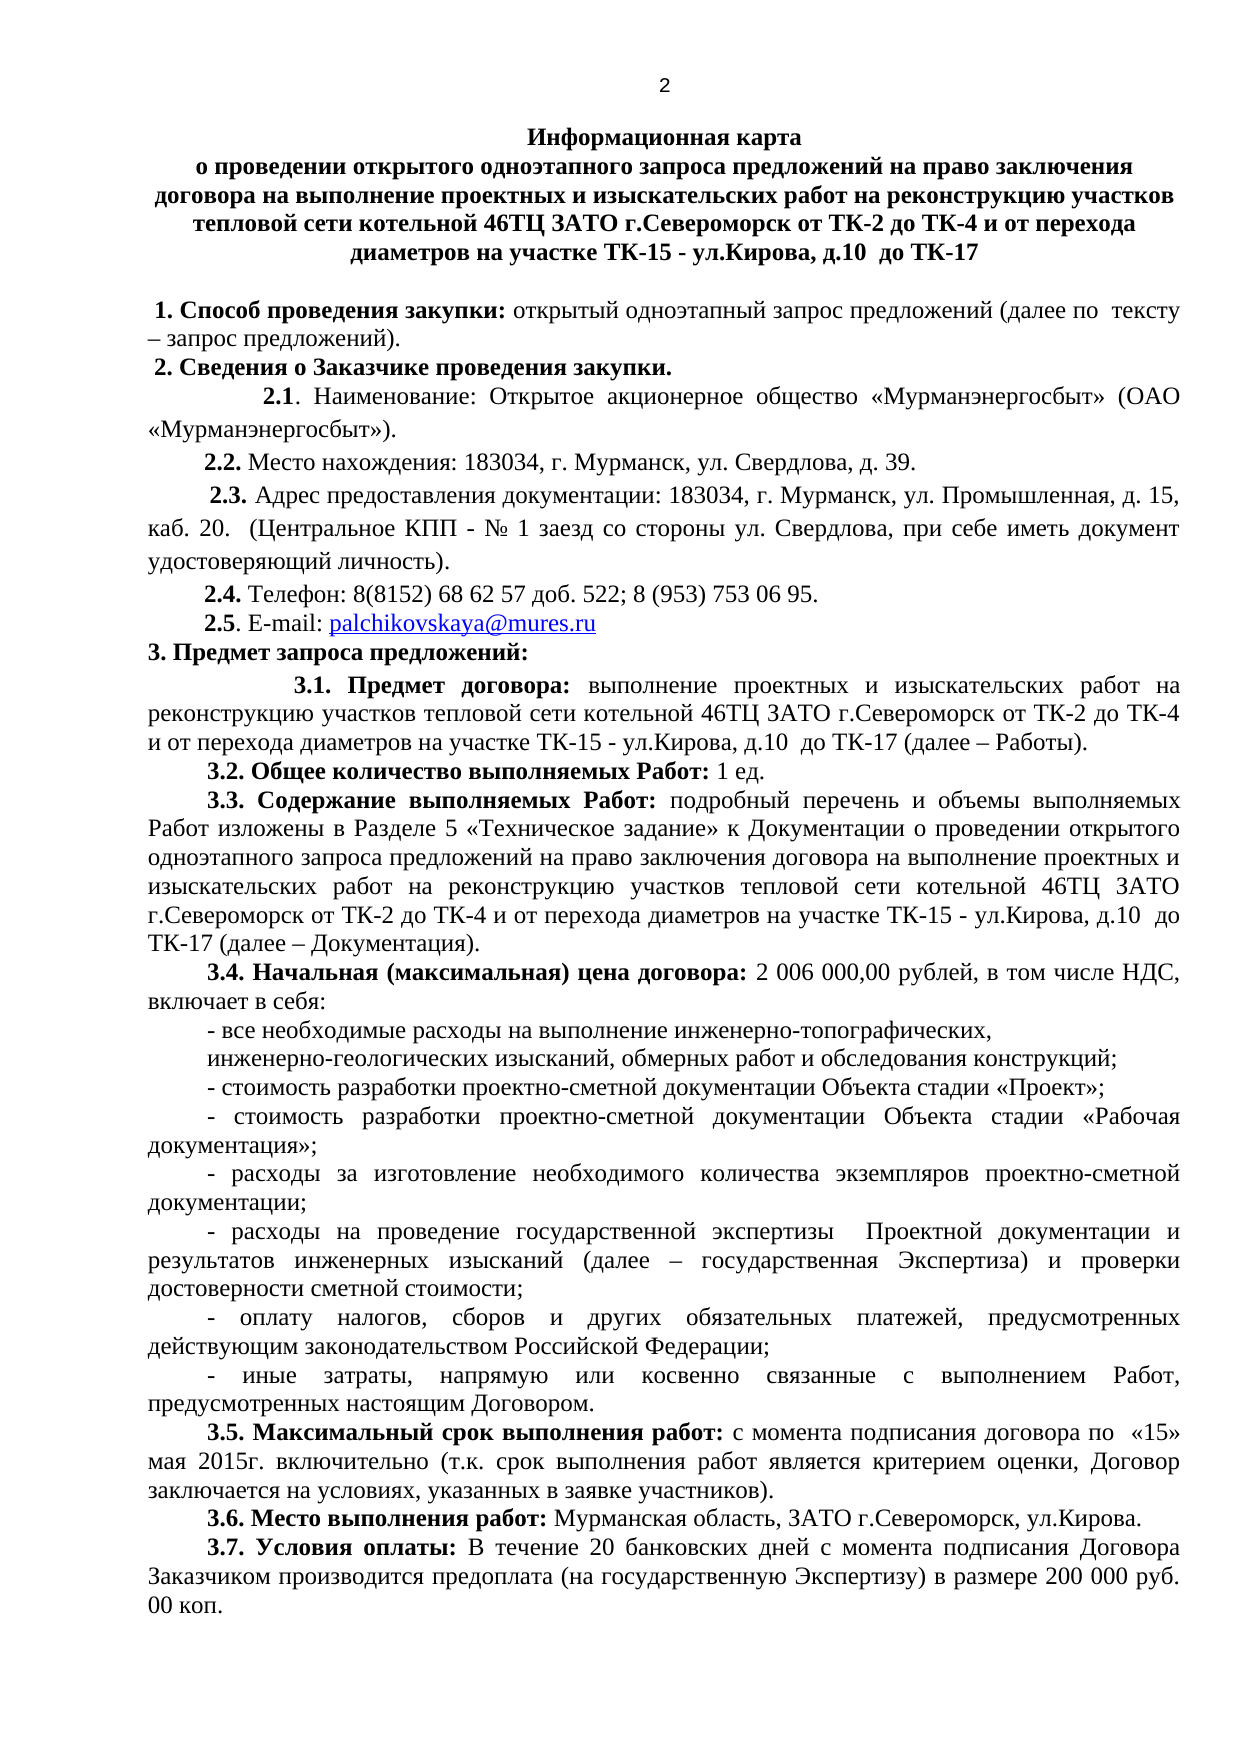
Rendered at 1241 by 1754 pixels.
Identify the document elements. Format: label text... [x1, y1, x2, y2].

text - расходы на проведение государственной экспертизы Проектной документации и результатов инженерных изысканий (далее – государственная Экспертиза) и проверки достоверности сметной стоимости; [148, 1216, 1181, 1302]
text 3.7. Условия оплаты: В течение 20 банковских дней с момента подписания Договора Заказчиком производится предоплата (на государственную Экспертизу) в размере 200 000 руб. 00 коп. [148, 1532, 1181, 1618]
text 2. Сведения о Заказчике проведения закупки. [148, 352, 1181, 381]
text - стоимость разработки проектно-сметной документации Объекта стадии «Проект»; [148, 1072, 1181, 1101]
text 3. Предмет запроса предложений: [148, 637, 1181, 665]
text 3.1. Предмет договора: выполнение проектных и изыскательских работ на реконструкцию участков тепловой сети котельной 46ТЦ ЗАТО г.Североморск от ТК-2 до ТК-4 и от перехода диаметров на участке ТК-15 - ул.Кирова, д.10 до ТК-17 (далее – Работы). [148, 670, 1181, 756]
text о проведении открытого одноэтапного запроса предложений на право заключения договора на выполнение проектных и изыскательских работ на реконструкцию участков тепловой сети котельной 46ТЦ ЗАТО г.Североморск от ТК-2 до ТК-4 и от перехода диаметров на участке ТК-15 - ул.Кирова, д.10 до ТК-17 [148, 151, 1181, 266]
text 1. Способ проведения закупки: открытый одноэтапный запрос предложений (далее по тексту – запрос предложений). [148, 295, 1181, 352]
text Информационная карта [148, 122, 1181, 151]
text 3.6. Место выполнения работ: Мурманская область, ЗАТО г.Североморск, ул.Кирова. [148, 1503, 1181, 1532]
text 3.2. Общее количество выполняемых Работ: 1 ед. [148, 756, 1181, 785]
text 2.5. Е-mail: palchikovskaya@mures.ru [148, 608, 1181, 637]
text 2.4. Телефон: 8(8152) 68 62 57 доб. 522; 8 (953) 753 06 95. [148, 579, 1181, 608]
text 2.1. Наименование: Открытое акционерное общество «Мурманэнергосбыт» (ОАО «Мурманэнергосбыт»). [148, 381, 1181, 443]
text 2.3. Адрес предоставления документации: 183034, г. Мурманск, ул. Промышленная, д. 15, каб. 20. (Центральное КПП - № 1 заезд со стороны ул. Свердлова, при себе иметь документ удостоверяющий личность). [148, 480, 1181, 575]
text 3.3. Содержание выполняемых Работ: подробный перечень и объемы выполняемых Работ изложены в Разделе 5 «Техническое задание» к Документации о проведении открытого одноэтапного запроса предложений на право заключения договора на выполнение проектных и изыскательских работ на реконструкцию участков тепловой сети котельной 46ТЦ ЗАТО г.Североморск от ТК-2 до ТК-4 и от перехода диаметров на участке ТК-15 - ул.Кирова, д.10 до ТК-17 (далее – Документация). [148, 785, 1181, 957]
text инженерно-геологических изысканий, обмерных работ и обследования конструкций; [148, 1043, 1181, 1072]
text - все необходимые расходы на выполнение инженерно-топографических, [148, 1015, 1181, 1043]
text 3.4. Начальная (максимальная) цена договора: 2 006 000,00 рублей, в том числе НДС, включает в себя: [148, 957, 1181, 1015]
text - стоимость разработки проектно-сметной документации Объекта стадии «Рабочая документация»; [148, 1101, 1181, 1158]
text - расходы за изготовление необходимого количества экземпляров проектно-сметной документации; [148, 1158, 1181, 1216]
text 3.5. Максимальный срок выполнения работ: с момента подписания договора по «15» мая 2015г. включительно (т.к. срок выполнения работ является критерием оценки, Договор заключается на условиях, указанных в заявке участников). [148, 1417, 1181, 1503]
text 2.2. Место нахождения: 183034, г. Мурманск, ул. Свердлова, д. 39. [148, 447, 1181, 476]
text - иные затраты, напрямую или косвенно связанные с выполнением Работ, предусмотренных настоящим Договором. [148, 1360, 1181, 1417]
text - оплату налогов, сборов и других обязательных платежей, предусмотренных действующим законодательством Российской Федерации; [148, 1302, 1181, 1360]
